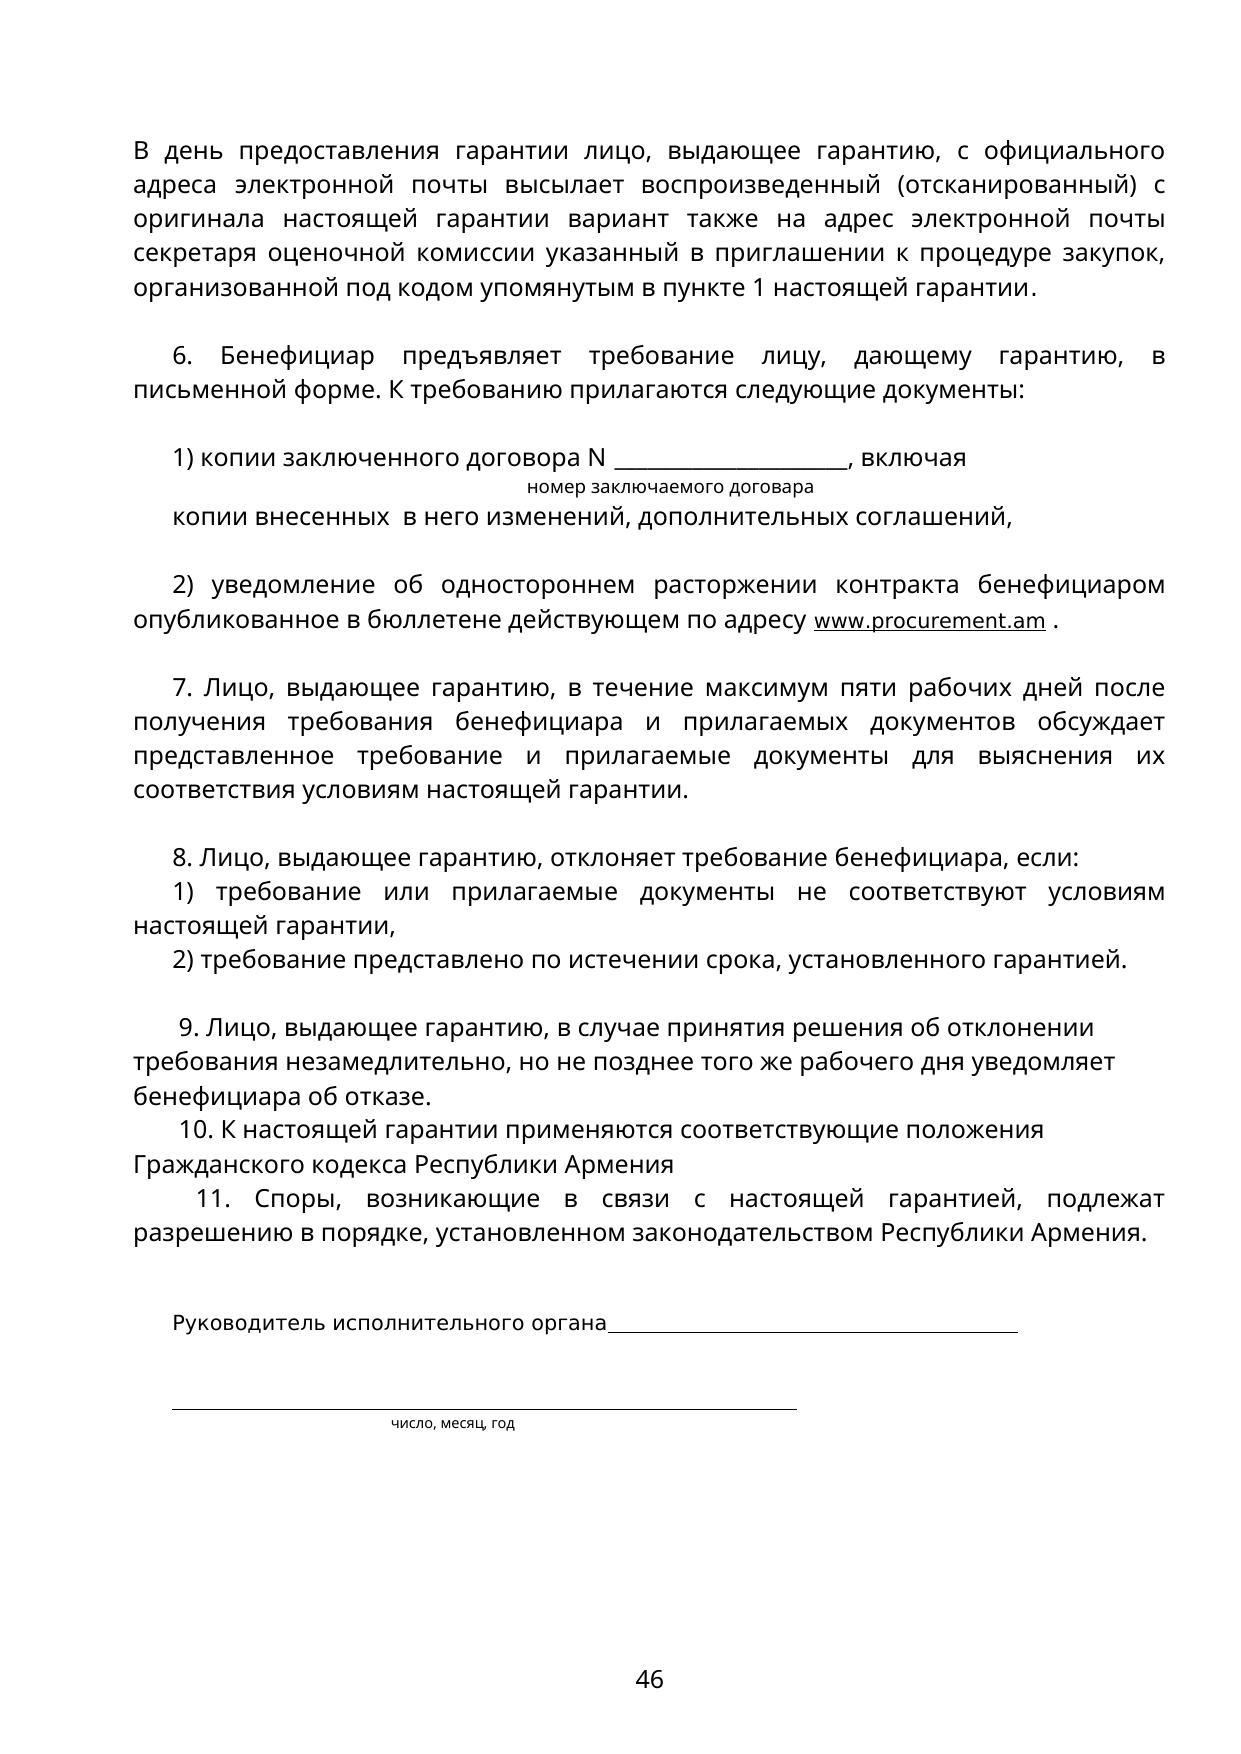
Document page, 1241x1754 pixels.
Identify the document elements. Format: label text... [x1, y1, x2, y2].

text 1) копии заключенного договора N _____________________, включая [133, 439, 1166, 473]
text номер заключаемого договара [133, 473, 1166, 499]
text 2) требование представлено по истечении срока, установленного гарантией. [133, 942, 1166, 976]
text Руководитель исполнительного органа [133, 1311, 1166, 1335]
text 11. Споры, возникающие в связи с настоящей гарантией, подлежат разрешению в порядке, установленном законодательством Республики Армения. [133, 1180, 1166, 1248]
text 6. Бенефициар предъявляет требование лицу, дающему гарантию, в письменной форме. К требованию прилагаются следующие документы: [133, 337, 1166, 405]
text В день предоставления гарантии лицо, выдающее гарантию, с официального адреса электронной почты высылает воспроизведенный (отсканированный) с оригинала настоящей гарантии вариант также на адрес электронной почты секретаря оценочной комиссии указанный в приглашении к процедуре закупок, организованной под кодом упомянутым в пункте 1 настоящей гарантии. [133, 133, 1166, 303]
text 1) требование или прилагаемые документы не соответствуют условиям настоящей гарантии, [133, 874, 1166, 942]
text число, месяц, год [133, 1412, 1166, 1447]
text 8. Лицо, выдающее гарантию, отклоняет требование бенефициара, если: [133, 840, 1166, 874]
text 10. К настоящей гарантии применяются соответствующие положения Гражданского кодекса Республики Армения [133, 1112, 1166, 1180]
text 7. Лицо, выдающее гарантию, в течение максимум пяти рабочих дней после получения требования бенефициара и прилагаемых документов обсуждает представленное требование и прилагаемые документы для выяснения их соответствия условиям настоящей гарантии. [133, 669, 1166, 806]
text 9. Лицо, выдающее гарантию, в случае принятия решения об отклонении требования незамедлительно, но не позднее того же рабочего дня уведомляет бенефициара об отказе. [133, 1010, 1166, 1112]
text 2) уведомление об одностороннем расторжении контракта бенефициаром опубликованное в бюллетене действующем по адресу www.procurement.am . [133, 567, 1166, 635]
text копии внесенных в него изменений, дополнительных соглашений, [133, 499, 1166, 533]
